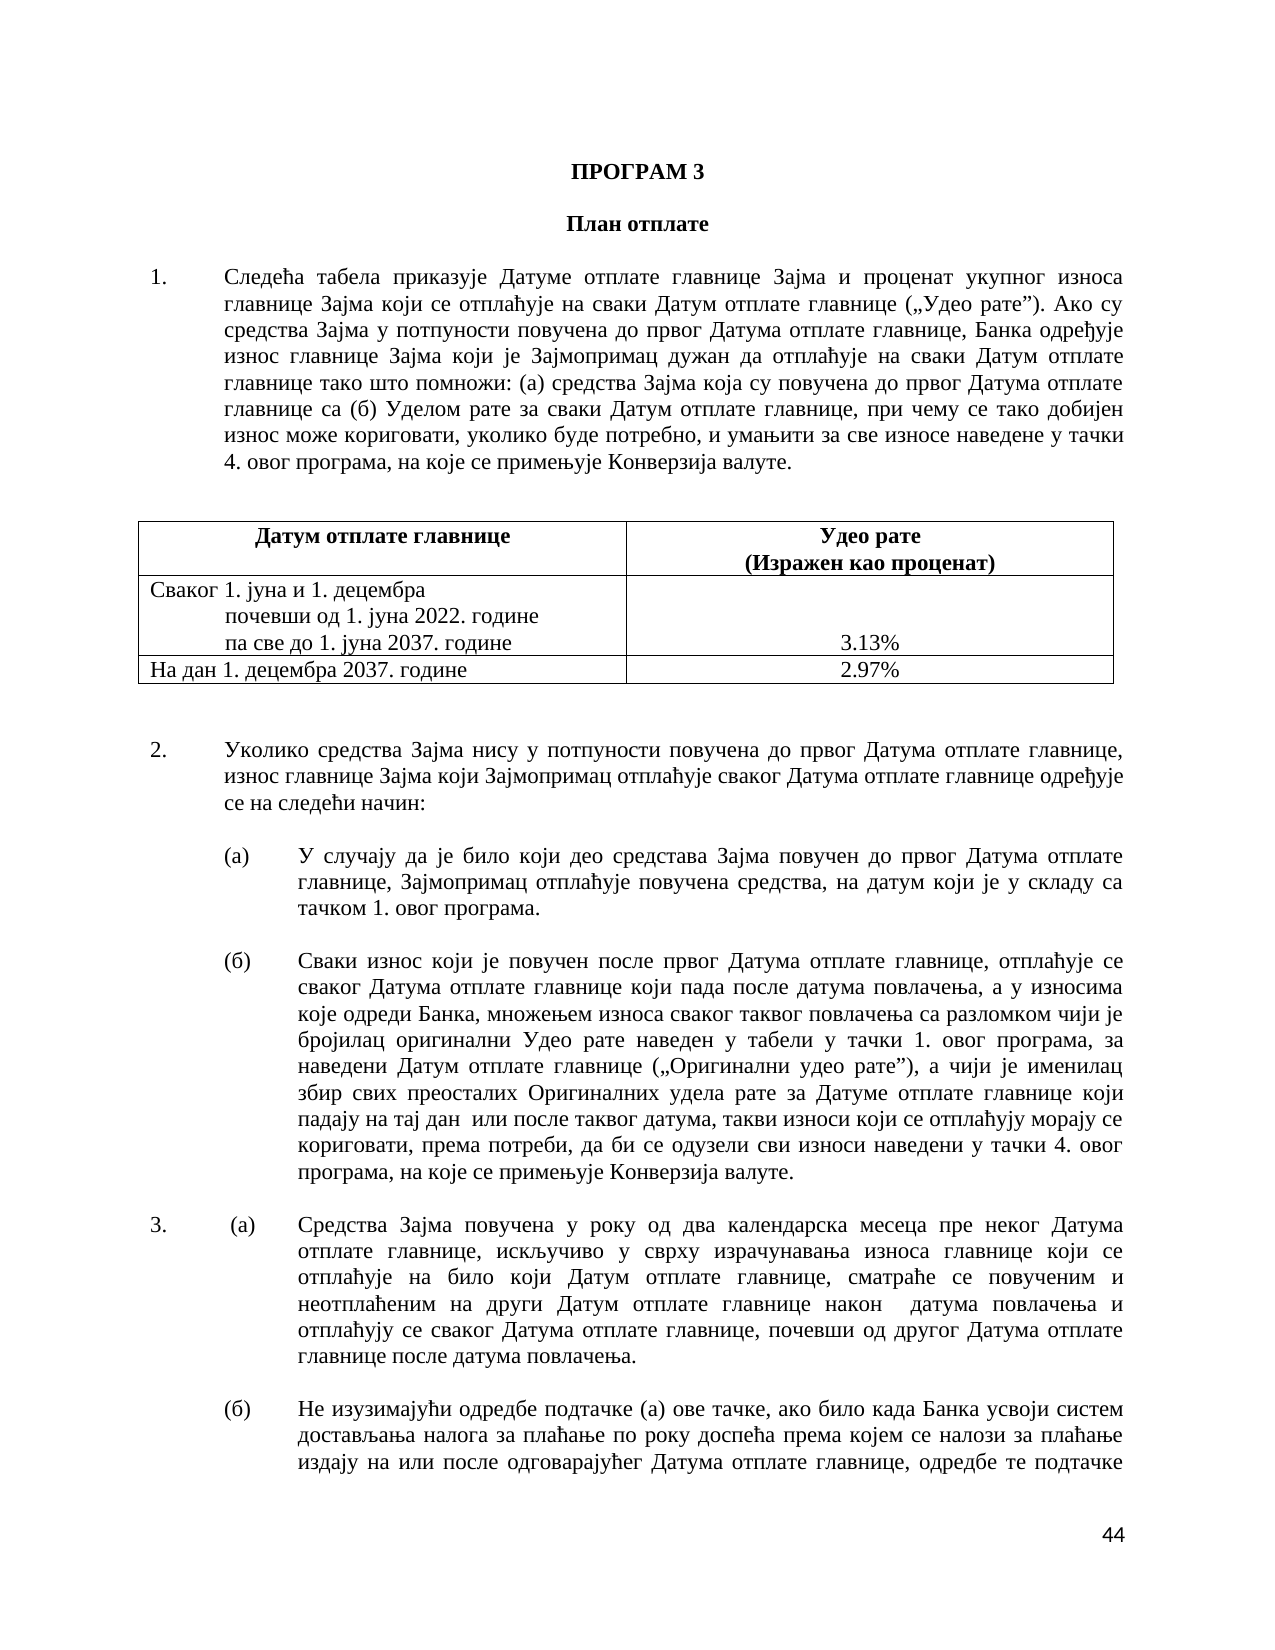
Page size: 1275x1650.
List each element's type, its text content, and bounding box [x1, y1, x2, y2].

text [224, 1395, 1125, 1474]
text 2. Уколико средства Зајма нису у потпуности повучена до првог Датума отплате главнице, износ главнице Зајма који Зајмопримац отплаћује сваког Датума отплате главнице одређује се на следећи начин: [150, 736, 1125, 815]
table_cell Сваког 1. јуна и 1. децембра почевши од 1. јуна 2022. године па све до 1. јуна 2037. године [139, 576, 626, 655]
text План отплате [150, 211, 1125, 237]
table_header Удео рате (Изражен као проценат) [627, 522, 1113, 575]
text (а) У случају да је било који део средстава Зајма повучен до првог Датума отплате главнице, Зајмопримац отплаћује повучена средства, на датум који је у складу са тачком 1. овог програма. [224, 842, 1125, 921]
table_cell 2.97% [627, 656, 1113, 682]
text ПРОГРАМ 3 [150, 158, 1125, 184]
table_header Датум отплате главнице [139, 522, 626, 575]
text (б) Сваки износ који је повучен после првог Датума отплате главнице, отплаћује се сваког Датума отплате главнице који пада после датума повлачења, а у износима које одреди Банка, множењем износа сваког таквог повлачења са разломком чији је бројилац оригинални Удео рате наведен у табели у тачки 1. овог програма, за наведени Датум отплате главнице („Оригинални удео рате”), а чији је именилац збир свих преосталих Оригиналних удела рате за Датуме отплате главнице који падају на тај дан или после таквог датума, такви износи који се отплаћују морају се кориговати, према потреби, да би се одузели сви износи наведени у тачки 4. овог програма, на које се примењује Конверзија валуте. [224, 947, 1125, 1184]
table_cell 3.13% [627, 576, 1113, 655]
text 1. Следећа табела приказује Датуме отплате главнице Зајма и проценат укупног износа главнице Зајма који се отплаћује на сваки Датум отплате главнице („Удео рате”). Ако су средства Зајма у потпуности повучена до првог Датума отплате главнице, Банка одређује износ главнице Зајма који је Зајмопримац дужан да отплаћује на сваки Датум отплате главнице тако што помножи: (а) средства Зајма која су повучена до првог Датума отплате главнице са (б) Уделом рате за сваки Датум отплате главнице, при чему се тако добијен износ може кориговати, уколико буде потребно, и умањити за све износе наведене у тачки 4. овог програма, на које се примењује Конверзија валуте. [150, 263, 1125, 474]
table_cell На дан 1. децембра 2037. године [139, 656, 626, 682]
text 3. (а) Средства Зајма повучена у року од два календарска месеца пре неког Датума отплате главнице, искључиво у сврху израчунавања износа главнице који се отплаћује на било који Датум отплате главнице, сматраће се повученим и неотплаћеним на други Датум отплате главнице након датума повлачења и отплаћују се сваког Датума отплате главнице, почевши од другог Датума отплате главнице после датума повлачења. [150, 1211, 1125, 1369]
